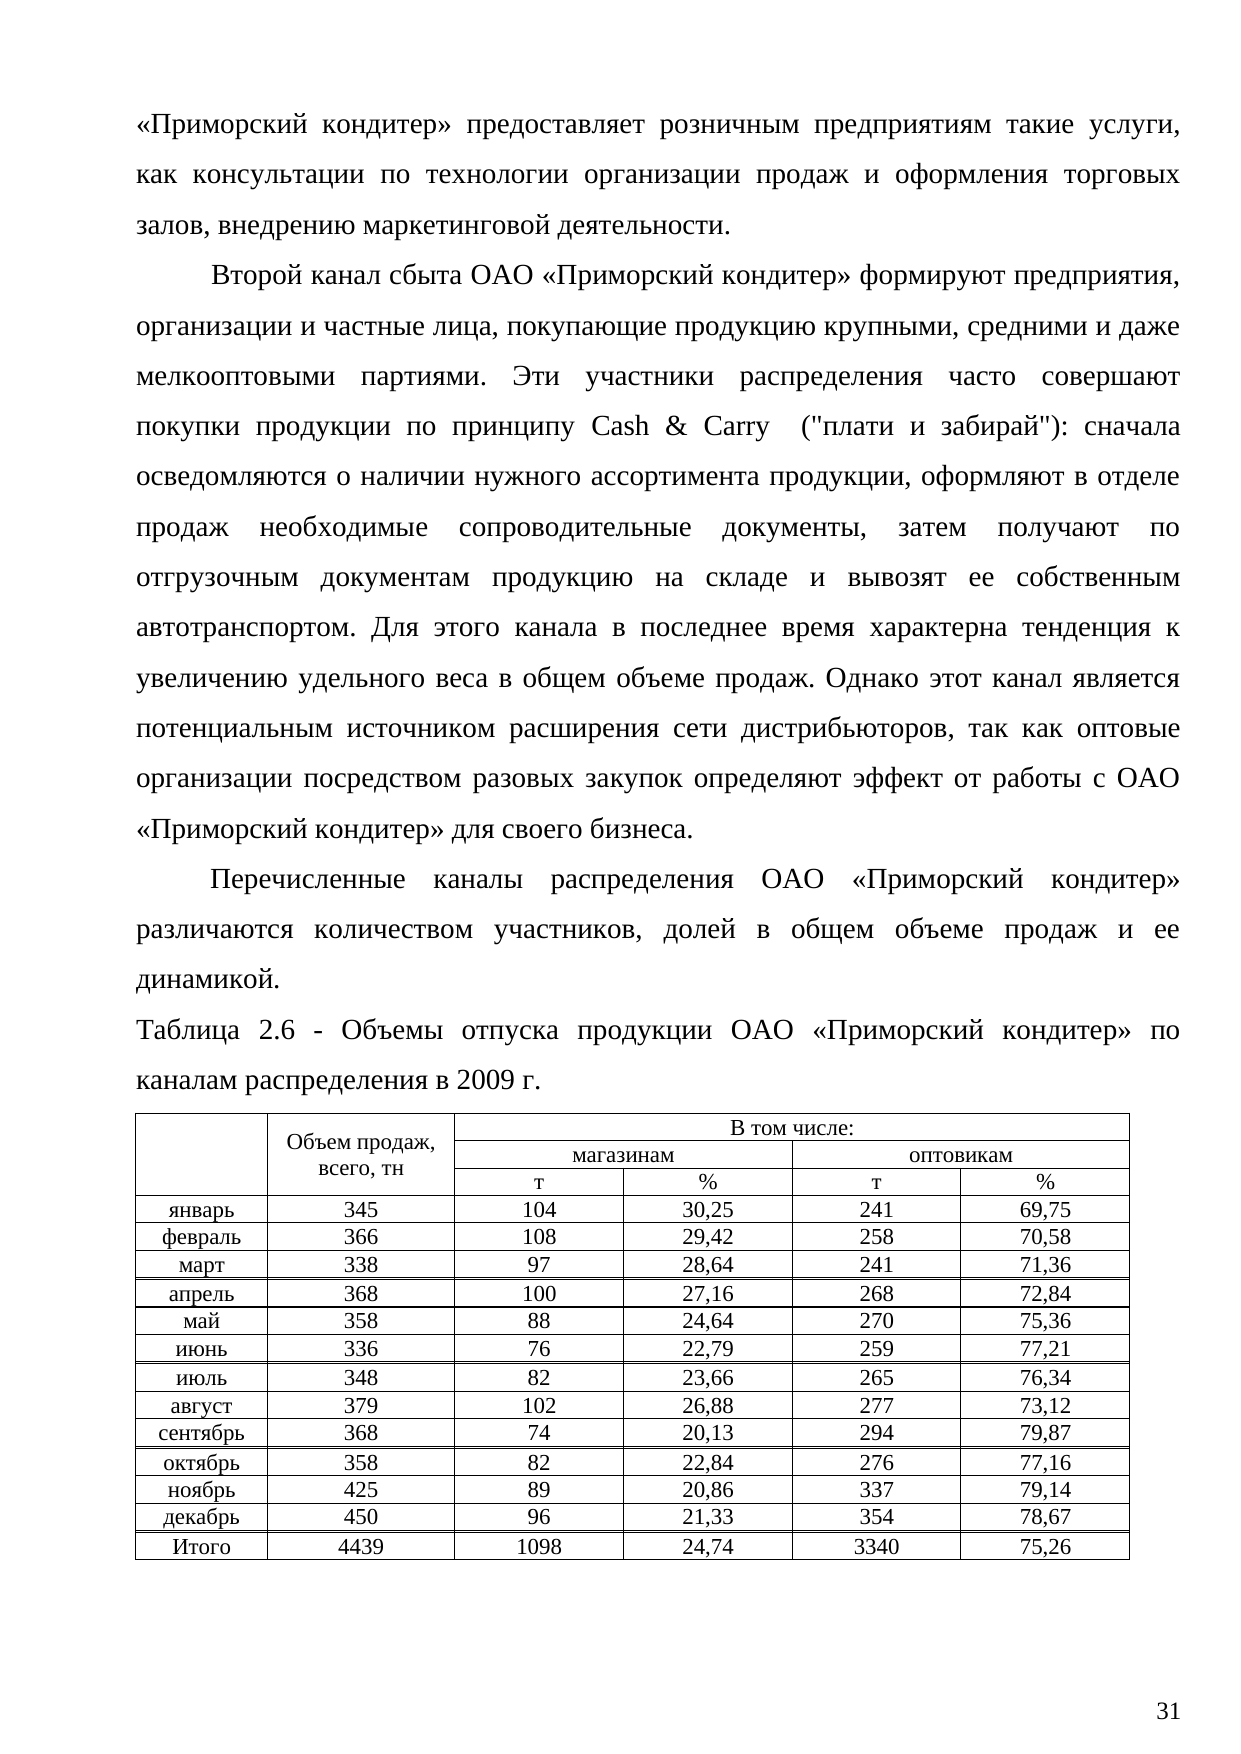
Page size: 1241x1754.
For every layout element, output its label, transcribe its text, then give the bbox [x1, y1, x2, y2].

table_cell 108 [455, 1223, 623, 1249]
table_cell 74 [455, 1419, 623, 1446]
table_cell 368 [268, 1419, 454, 1446]
table_cell 277 [793, 1392, 960, 1418]
table_cell 345 [268, 1196, 454, 1222]
table_cell ноябрь [136, 1476, 267, 1502]
table_cell 82 [455, 1449, 623, 1475]
text Таблица 2.6 - Объемы отпуска продукции ОАО «Приморский кондитер» по каналам распределения в . [136, 1012, 1181, 1096]
table_cell август [136, 1392, 267, 1418]
table_cell 337 [793, 1476, 960, 1502]
table_cell 241 [793, 1196, 960, 1222]
text Второй канал сбыта ОАО «Приморский кондитер» формируют предприятия, организации и частные лица, покупающие продукцию крупными, средними и даже мелкооптовыми партиями. Эти участники распределения часто совершают покупки продукции по принципу Cash & Carry ("плати и забирай"): сначала осведомляются о наличии нужного ассортимента продукции, оформляют в отделе продаж необходимые сопроводительные документы, затем получают по отгрузочным документам продукцию на складе и вывозят ее собственным автотранспортом. Для этого канала в последнее время характерна тенденция к увеличению удельного веса в общем объеме продаж. Однако этот канал является потенциальным источником расширения сети дистрибьюторов, так как оптовые организации посредством разовых закупок определяют эффект от работы с ОАО «Приморский кондитер» для своего бизнеса. [136, 257, 1181, 844]
table_cell 79,87 [961, 1419, 1129, 1446]
table_cell май [136, 1308, 267, 1334]
table_cell октябрь [136, 1449, 267, 1475]
table_cell 29,42 [624, 1223, 792, 1249]
table_cell 258 [793, 1223, 960, 1249]
table_cell 276 [793, 1449, 960, 1475]
table_cell 79,14 [961, 1476, 1129, 1502]
table_cell 97 [455, 1251, 623, 1277]
table_cell 78,67 [961, 1504, 1129, 1530]
table_cell 77,21 [961, 1335, 1129, 1361]
table_cell 379 [268, 1392, 454, 1418]
table_cell 265 [793, 1364, 960, 1391]
table_cell 102 [455, 1392, 623, 1418]
table_cell январь [136, 1196, 267, 1222]
table_cell 336 [268, 1335, 454, 1361]
table_cell 76 [455, 1335, 623, 1361]
table_header В том числе: [455, 1114, 1129, 1140]
table_cell 88 [455, 1308, 623, 1334]
table_cell 294 [793, 1419, 960, 1446]
table_cell 338 [268, 1251, 454, 1277]
table_cell 71,36 [961, 1251, 1129, 1277]
table_cell 27,16 [624, 1280, 792, 1306]
table_cell декабрь [136, 1504, 267, 1530]
table_cell магазинам [455, 1141, 792, 1167]
table_cell 425 [268, 1476, 454, 1502]
table_cell июнь [136, 1335, 267, 1361]
table_cell 21,33 [624, 1504, 792, 1530]
table_cell 4439 [268, 1533, 454, 1559]
table_cell 28,64 [624, 1251, 792, 1277]
table_cell 72,84 [961, 1280, 1129, 1306]
table_cell 75,36 [961, 1308, 1129, 1334]
table_cell 24,64 [624, 1308, 792, 1334]
table_cell 241 [793, 1251, 960, 1277]
table_cell 20,86 [624, 1476, 792, 1502]
table_cell 20,13 [624, 1419, 792, 1446]
table_cell оптовикам [793, 1141, 1129, 1167]
table_cell 22,79 [624, 1335, 792, 1361]
table_header Объем продаж, всего, тн [268, 1114, 454, 1195]
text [136, 106, 1181, 241]
table_cell 104 [455, 1196, 623, 1222]
table_cell т [793, 1169, 960, 1195]
table_cell июль [136, 1364, 267, 1391]
text Перечисленные каналы распределения ОАО «Приморский кондитер» различаются количеством участников, долей в общем объеме продаж и ее динамикой. [136, 861, 1181, 995]
table_cell 1098 [455, 1533, 623, 1559]
table_cell 3340 [793, 1533, 960, 1559]
table_cell 26,88 [624, 1392, 792, 1418]
table_cell 96 [455, 1504, 623, 1530]
table_cell 100 [455, 1280, 623, 1306]
table_cell Итого [136, 1533, 267, 1559]
table_header [136, 1114, 267, 1195]
table_cell 76,34 [961, 1364, 1129, 1391]
table_cell 366 [268, 1223, 454, 1249]
table_cell февраль [136, 1223, 267, 1249]
table_cell 268 [793, 1280, 960, 1306]
table_cell % [624, 1169, 792, 1195]
table_cell 70,58 [961, 1223, 1129, 1249]
table_cell % [961, 1169, 1129, 1195]
table_cell 450 [268, 1504, 454, 1530]
table_cell март [136, 1251, 267, 1277]
table_cell 23,66 [624, 1364, 792, 1391]
table_cell 368 [268, 1280, 454, 1306]
table_cell 270 [793, 1308, 960, 1334]
table_cell т [455, 1169, 623, 1195]
table_cell 89 [455, 1476, 623, 1502]
table_cell 354 [793, 1504, 960, 1530]
table_cell сентябрь [136, 1419, 267, 1446]
table_cell 259 [793, 1335, 960, 1361]
table_cell 82 [455, 1364, 623, 1391]
table_cell 73,12 [961, 1392, 1129, 1418]
table_cell 24,74 [624, 1533, 792, 1559]
table_cell апрель [136, 1280, 267, 1306]
table_cell 358 [268, 1449, 454, 1475]
table_cell 358 [268, 1308, 454, 1334]
table_cell 75,26 [961, 1533, 1129, 1559]
table_cell 348 [268, 1364, 454, 1391]
table_cell 22,84 [624, 1449, 792, 1475]
table_cell 30,25 [624, 1196, 792, 1222]
table_cell 69,75 [961, 1196, 1129, 1222]
table_cell 77,16 [961, 1449, 1129, 1475]
